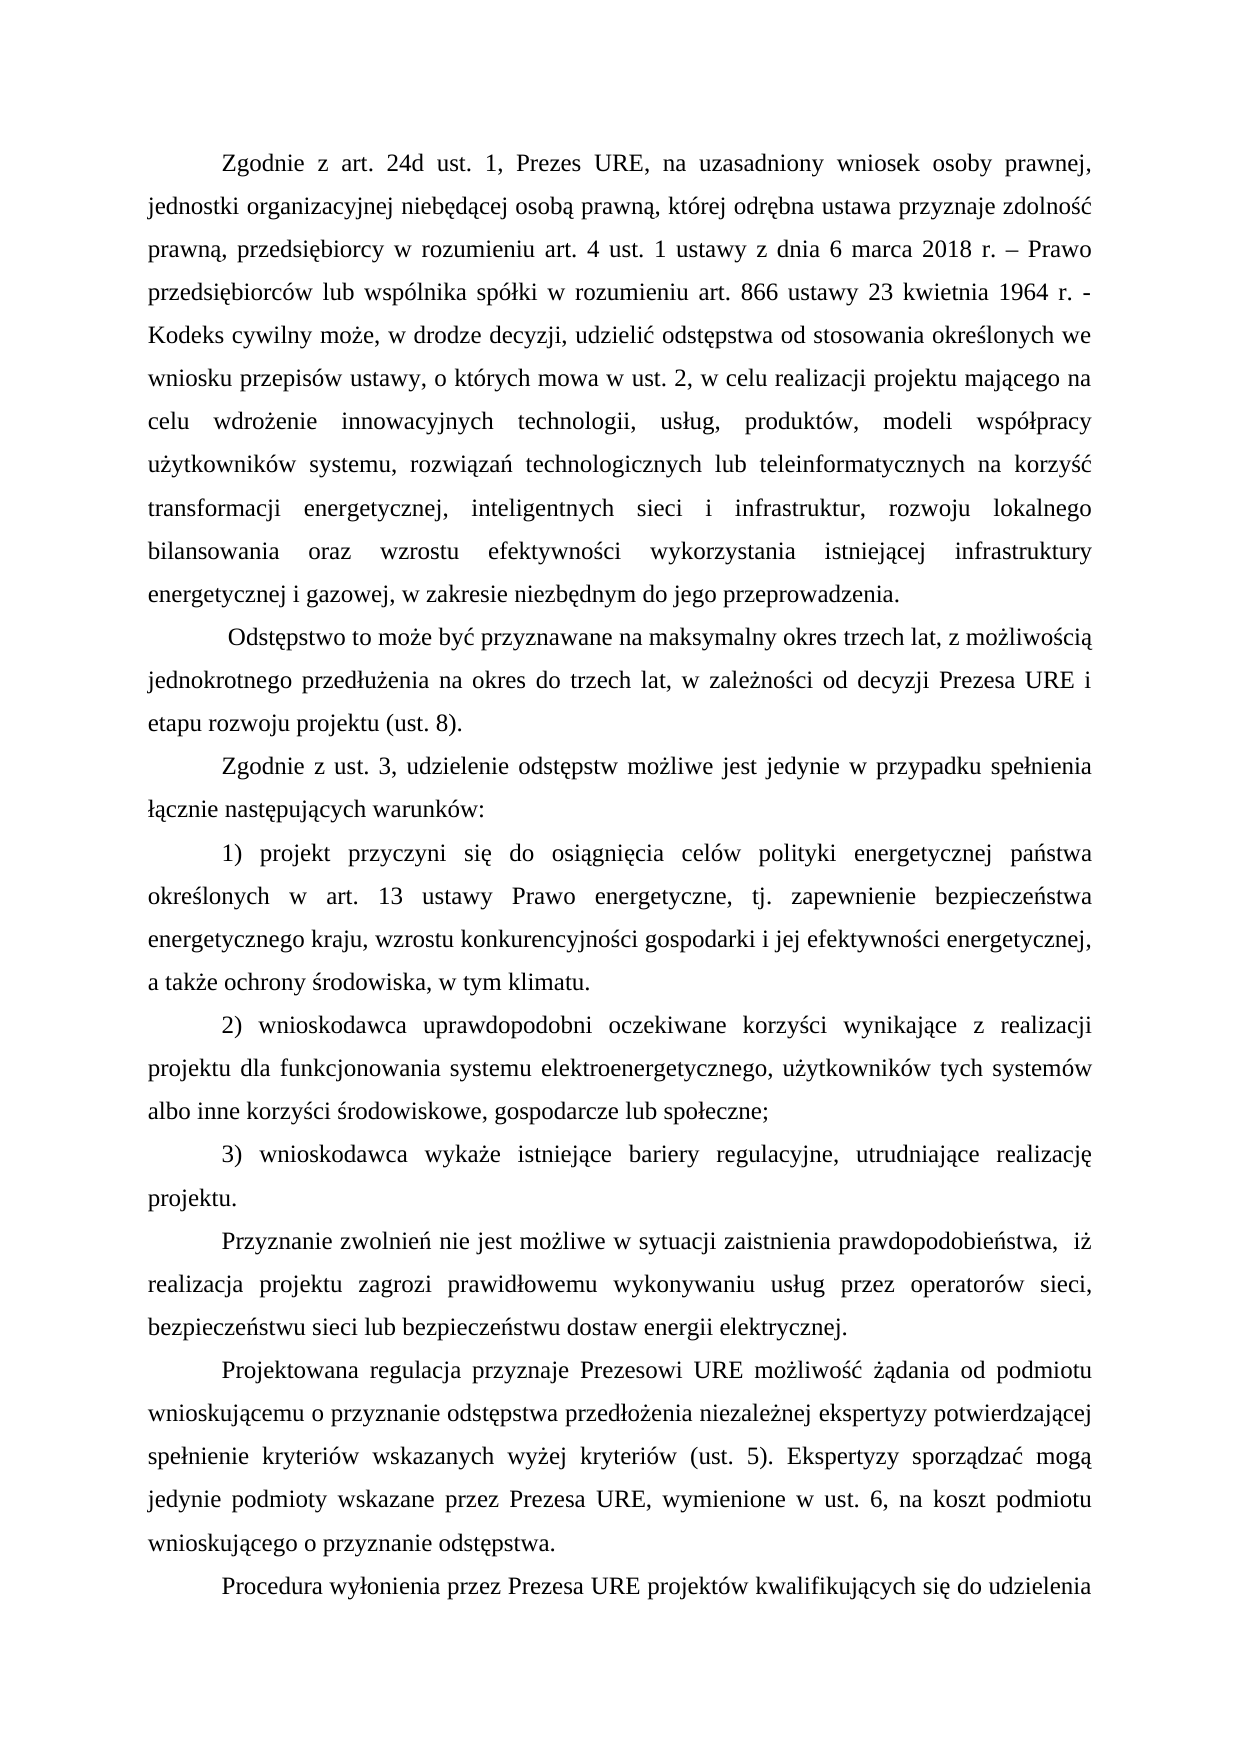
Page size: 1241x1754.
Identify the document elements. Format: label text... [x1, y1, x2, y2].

text 1) projekt przyczyni się do osiągnięcia celów polityki energetycznej państwa określonych w art. 13 ustawy Prawo energetyczne, tj. zapewnienie bezpieczeństwa energetycznego kraju, wzrostu konkurencyjności gospodarki i jej efektywności energetycznej, a także ochrony środowiska, w tym klimatu. [148, 838, 1093, 996]
text Odstępstwo to może być przyznawane na maksymalny okres trzech lat, z możliwością jednokrotnego przedłużenia na okres do trzech lat, w zależności od decyzji Prezesa URE i etapu rozwoju projektu (ust. 8). [148, 622, 1093, 737]
text 2) wnioskodawca uprawdopodobni oczekiwane korzyści wynikające z realizacji projektu dla funkcjonowania systemu elektroenergetycznego, użytkowników tych systemów albo inne korzyści środowiskowe, gospodarcze lub społeczne; [148, 1010, 1093, 1125]
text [148, 1571, 1093, 1599]
text 3) wnioskodawca wykaże istniejące bariery regulacyjne, utrudniające realizację projektu. [148, 1139, 1093, 1211]
text Przyznanie zwolnień nie jest możliwe w sytuacji zaistnienia prawdopodobieństwa, iż realizacja projektu zagrozi prawidłowemu wykonywaniu usług przez operatorów sieci, bezpieczeństwu sieci lub bezpieczeństwu dostaw energii elektrycznej. [148, 1226, 1093, 1341]
text Projektowana regulacja przyznaje Prezesowi URE możliwość żądania od podmiotu wnioskującemu o przyznanie odstępstwa przedłożenia niezależnej ekspertyzy potwierdzającej spełnienie kryteriów wskazanych wyżej kryteriów (ust. 5). Ekspertyzy sporządzać mogą jedynie podmioty wskazane przez Prezesa URE, wymienione w ust. 6, na koszt podmiotu wnioskującego o przyznanie odstępstwa. [148, 1355, 1093, 1556]
text Zgodnie z ust. 3, udzielenie odstępstw możliwe jest jedynie w przypadku spełnienia łącznie następujących warunków: [148, 751, 1093, 823]
text Zgodnie z art. 24d ust. 1, Prezes URE, na uzasadniony wniosek osoby prawnej, jednostki organizacyjnej niebędącej osobą prawną, której odrębna ustawa przyznaje zdolność prawną, przedsiębiorcy w rozumieniu art. 4 ust. 1 ustawy z dnia 6 marca 2018 r. – Prawo przedsiębiorców lub wspólnika spółki w rozumieniu art. 866 ustawy 23 kwietnia 1964 r. - Kodeks cywilny może, w drodze decyzji, udzielić odstępstwa od stosowania określonych we wniosku przepisów ustawy, o których mowa w ust. 2, w celu realizacji projektu mającego na celu wdrożenie innowacyjnych technologii, usług, produktów, modeli współpracy użytkowników systemu, rozwiązań technologicznych lub teleinformatycznych na korzyść transformacji energetycznej, inteligentnych sieci i infrastruktur, rozwoju lokalnego bilansowania oraz wzrostu efektywności wykorzystania istniejącej infrastruktury energetycznej i gazowej, w zakresie niezbędnym do jego przeprowadzenia. [148, 148, 1093, 608]
